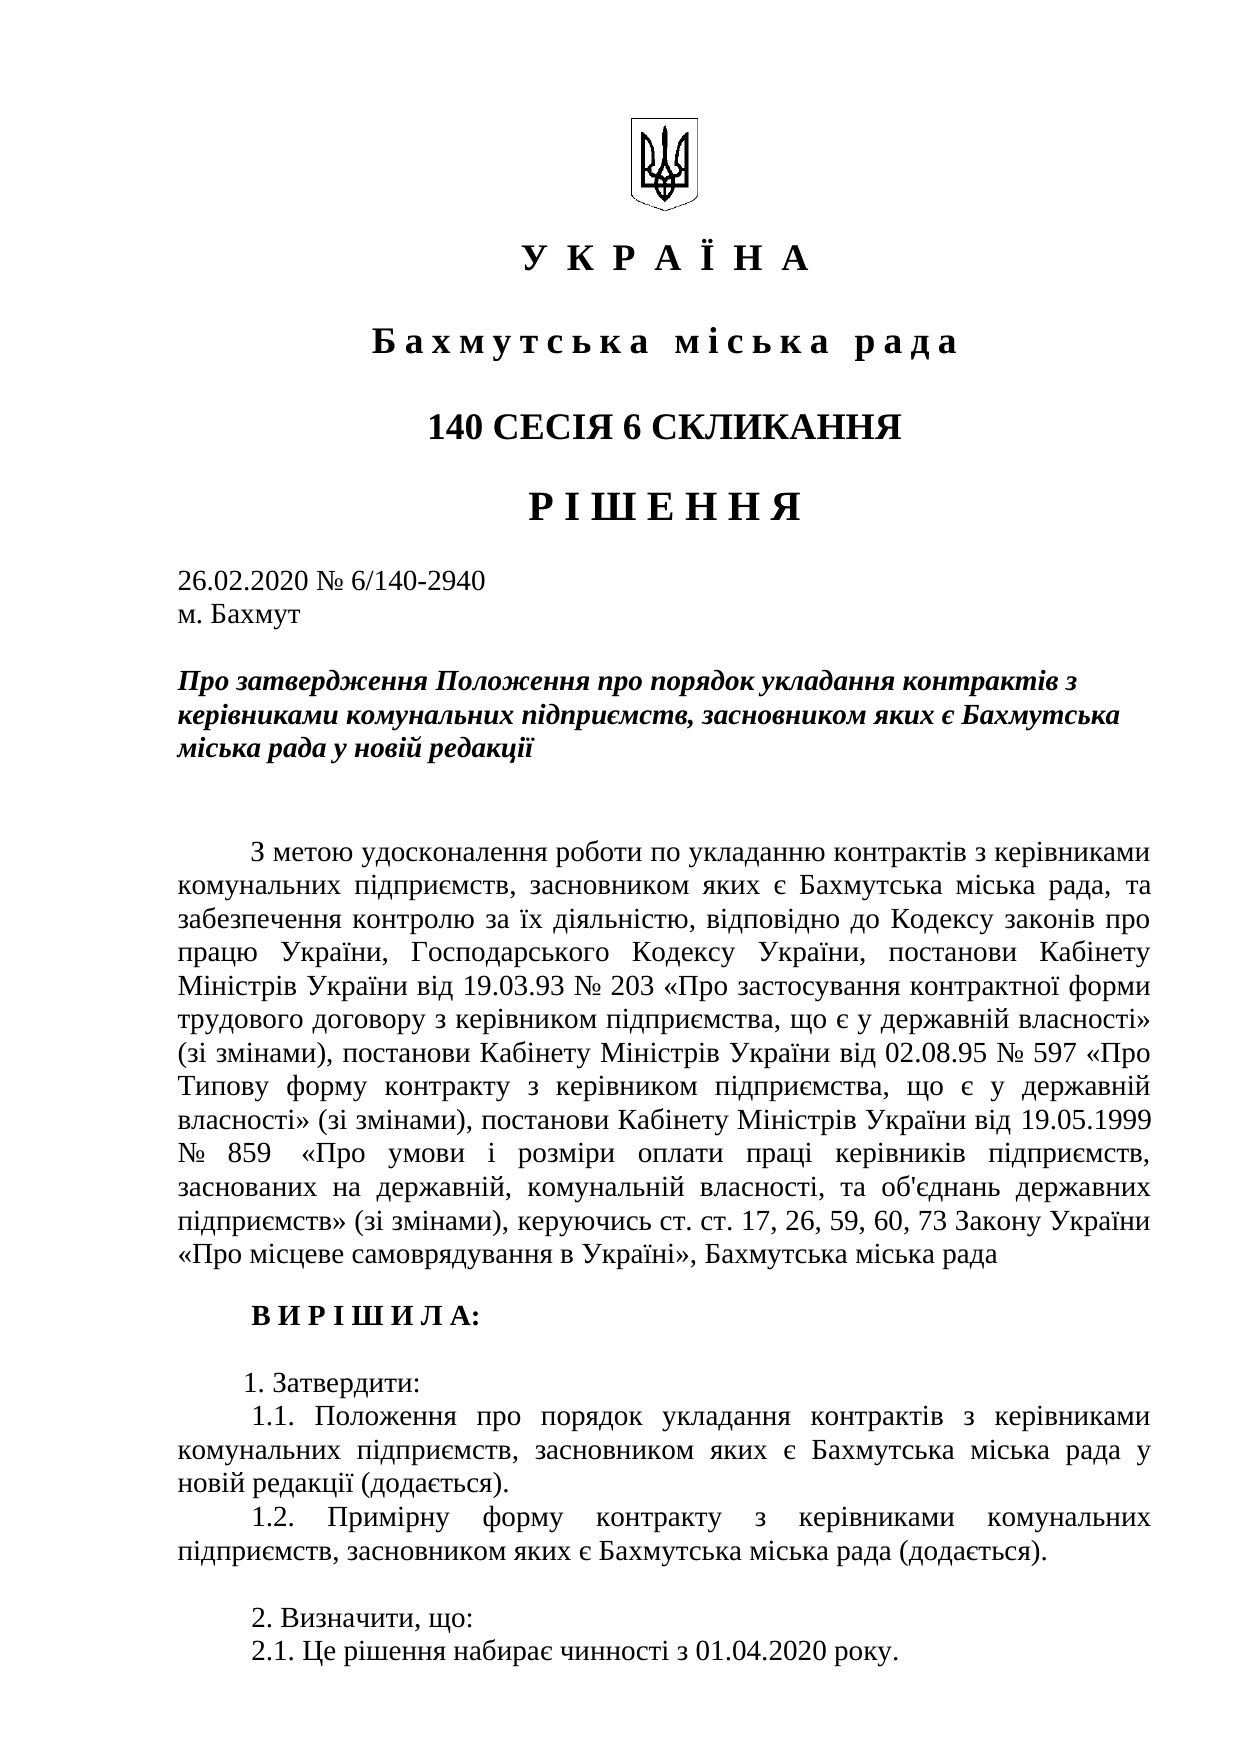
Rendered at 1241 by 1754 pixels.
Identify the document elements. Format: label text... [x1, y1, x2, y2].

subtitle У К Р А Ї Н А [177, 235, 1152, 278]
text 1.2. Примірну форму контракту з керівниками комунальних підприємств, засновником яких є Бахмутська міська рада (додається). [177, 1499, 1152, 1566]
picture [631, 118, 698, 211]
text Р І Ш Е Н Н Я [177, 481, 1152, 529]
text м. Бахмут [177, 596, 1152, 630]
text З метою удосконалення роботи по укладанню контрактів з керівниками комунальних підприємств, засновником яких є Бахмутська міська рада, та забезпечення контролю за їх діяльністю, відповідно до Кодексу законів про працю України, Господарського Кодексу України, постанови Кабінету Міністрів України від 19.03.93 № 203 «Про застосування контрактної форми трудового договору з керівником підприємства, що є у державній власності» (зі змінами), постанови Кабінету Міністрів України від 02.08.95 № 597 «Про Типову форму контракту з керівником підприємства, що є у державній власності» (зі змінами), постанови Кабінету Міністрів України від 19.05.1999 № 859 «Про умови і розміри оплати праці керівників підприємств, заснованих на державній, комунальній власності, та об'єднань державних підприємств» (зі змінами), керуючись ст. ст. 17, 26, 59, 60, 73 Закону України «Про місцеве самоврядування в Україні», Бахмутська міська рада [177, 834, 1152, 1169]
text З метою удосконалення роботи по укладанню контрактів з керівниками комунальних підприємств, засновником яких є Бахмутська міська рада, та забезпечення контролю за їх діяльністю, відповідно до Кодексу законів про працю України, Господарського Кодексу України, постанови Кабінету Міністрів України від 19.03.93 № 203 «Про застосування контрактної форми трудового договору з керівником підприємства, що є у державній власності» (зі змінами), постанови Кабінету Міністрів України від 02.08.95 № 597 «Про Типову форму контракту з керівником підприємства, що є у державній власності» (зі змінами), постанови Кабінету Міністрів України від 19.05.1999 № 859 «Про умови і розміри оплати праці керівників підприємств, заснованих на державній, комунальній власності, та об'єднань державних підприємств» (зі змінами), керуючись ст. ст. 17, 26, 59, 60, 73 Закону України «Про місцеве самоврядування в Україні», Бахмутська міська рада [177, 1203, 1152, 1270]
text 26.02.2020 № 6/140-2940 [177, 563, 1152, 596]
text Бахмутська міська рада [177, 318, 1152, 361]
text 1.1. Положення про порядок укладання контрактів з керівниками комунальних підприємств, засновником яких є Бахмутська міська рада у новій редакції (додається). [177, 1398, 1152, 1499]
text 1. Затвердити: [177, 1365, 1152, 1398]
text 140 СЕСІЯ 6 СКЛИКАННЯ [177, 404, 1152, 448]
text В И Р І Ш И Л А: [177, 1298, 1152, 1332]
text 2.1. Це рішення набирає чинності з 01.04.2020 року. [177, 1633, 1152, 1667]
subtitle Про затвердження Положення про порядок укладання контрактів з керівниками комунальних підприємств, засновником яких є Бахмутська міська рада у новій редакції [177, 663, 1152, 764]
text 2. Визначити, що: [177, 1600, 1152, 1633]
